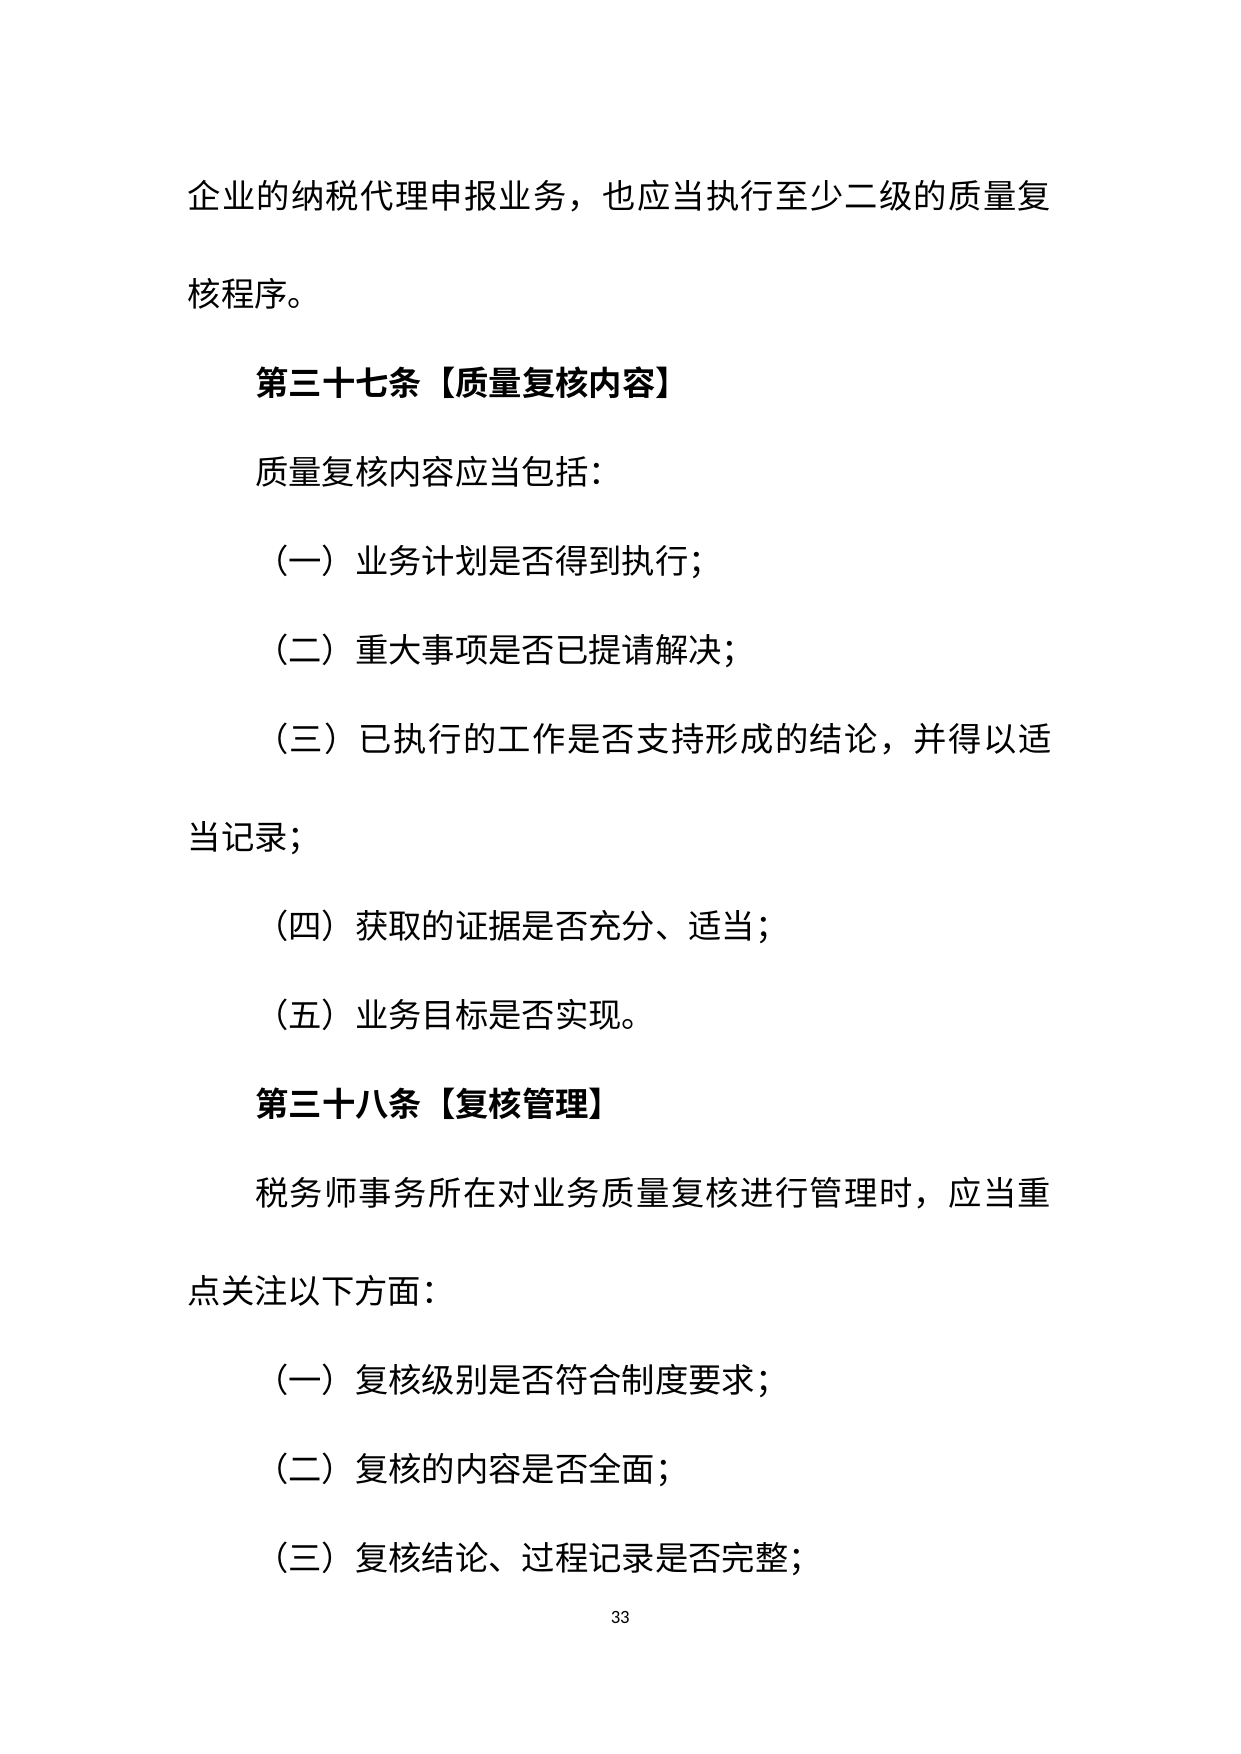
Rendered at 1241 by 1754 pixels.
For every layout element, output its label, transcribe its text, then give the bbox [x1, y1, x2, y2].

text 质量复核内容应当包括： [187, 438, 1051, 503]
text （二）复核的内容是否全面； [187, 1434, 1051, 1499]
text （五）业务目标是否实现。 [187, 980, 1051, 1045]
text （一）复核级别是否符合制度要求； [187, 1345, 1051, 1410]
text 第三十八条【复核管理】 [187, 1069, 1051, 1134]
text 税务师事务所在对业务质量复核进行管理时，应当重点关注以下方面： [187, 1158, 1051, 1321]
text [187, 162, 1053, 324]
text （四）获取的证据是否充分、适当； [187, 891, 1051, 956]
text （二）重大事项是否已提请解决； [187, 616, 1051, 681]
text 第三十七条【质量复核内容】 [187, 348, 1051, 413]
text （三）已执行的工作是否支持形成的结论，并得以适当记录； [187, 705, 1051, 867]
text （一）业务计划是否得到执行； [187, 527, 1051, 592]
text （三）复核结论、过程记录是否完整； [187, 1523, 1051, 1588]
